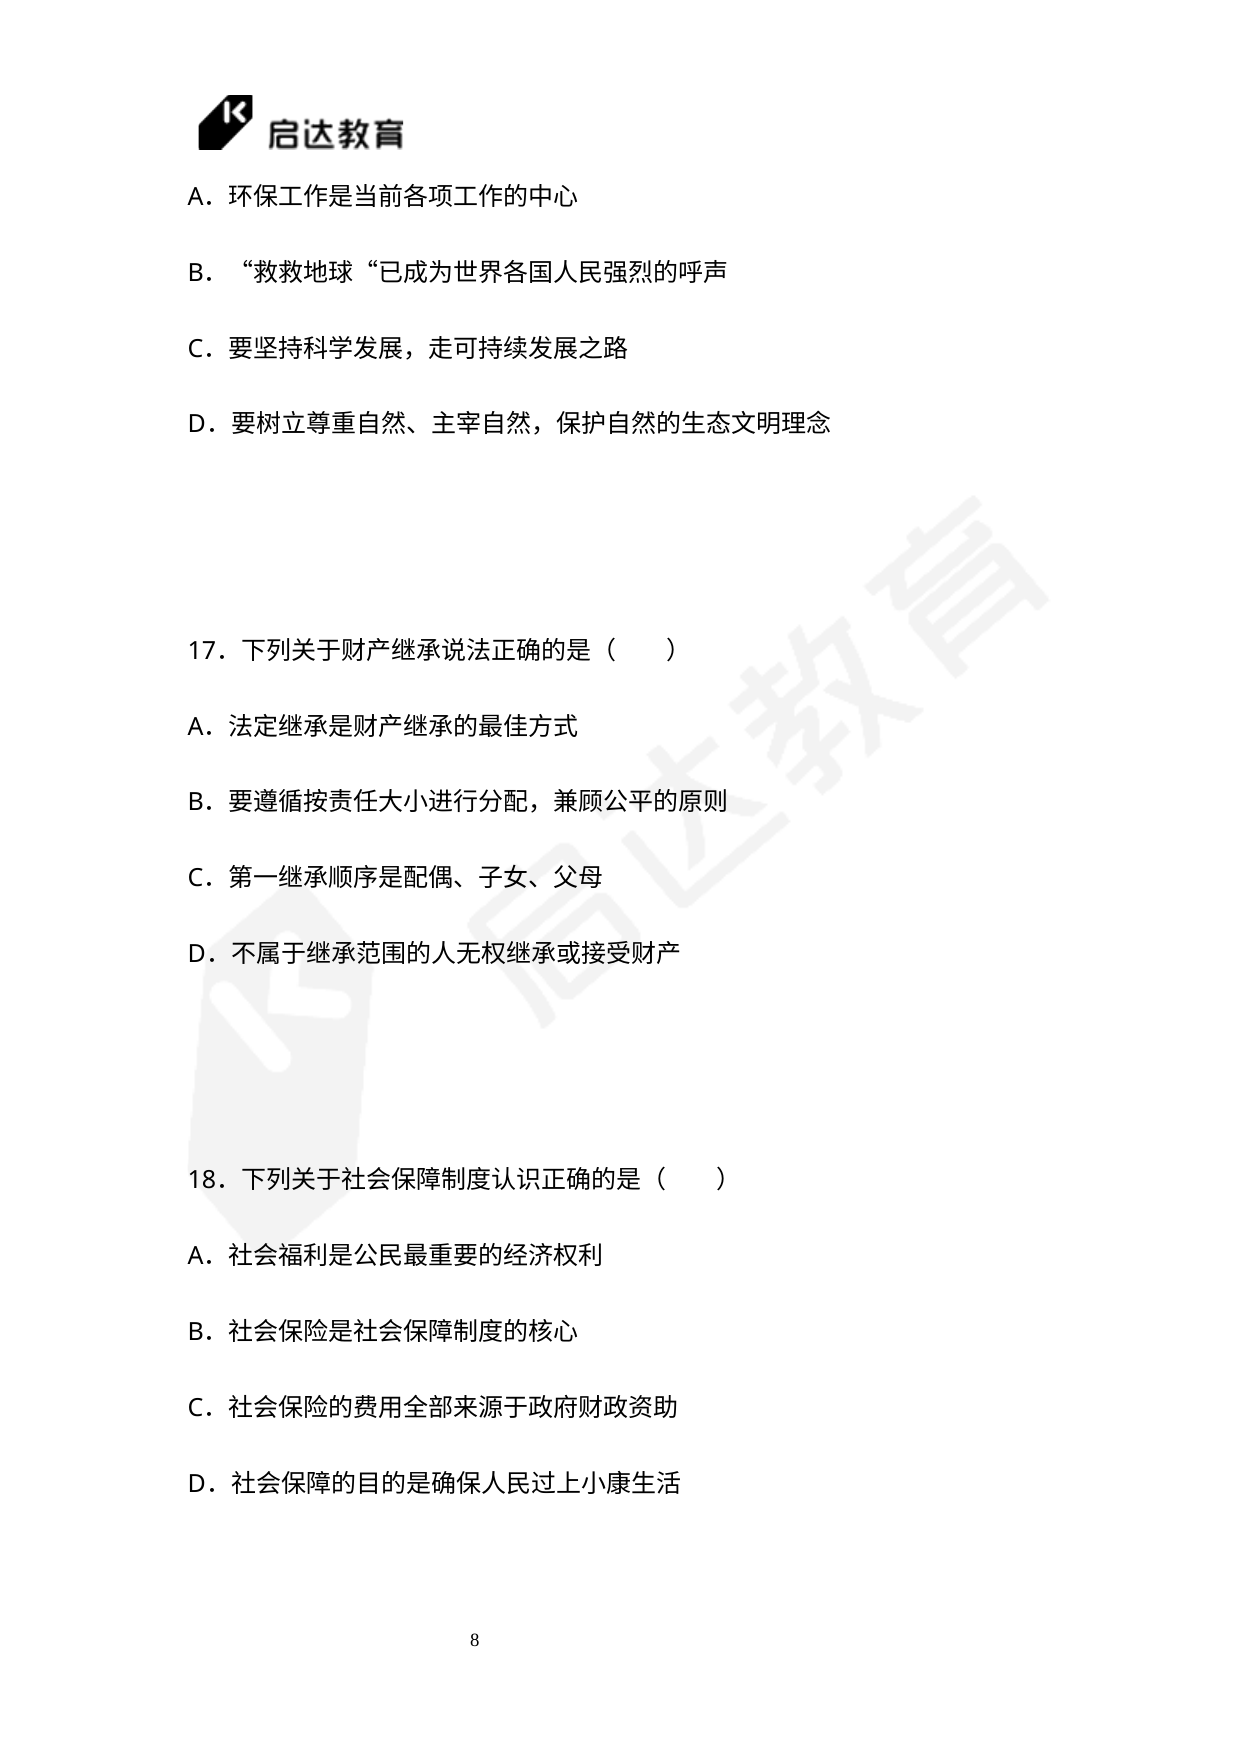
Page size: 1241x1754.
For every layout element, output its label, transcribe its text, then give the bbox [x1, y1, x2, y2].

text B．“救救地球“已成为世界各国人民强烈的呼声 [187, 238, 1053, 303]
text D．不属于继承范围的人无权继承或接受财产 [187, 919, 1053, 984]
text A．法定继承是财产继承的最佳方式 [187, 692, 1053, 757]
picture [198, 95, 404, 150]
text C．第一继承顺序是配偶、子女、父母 [187, 843, 1053, 908]
text 18．下列关于社会保障制度认识正确的是（ ） [187, 1145, 1053, 1210]
text A．环保工作是当前各项工作的中心 [187, 162, 1053, 227]
text D．社会保障的目的是确保人民过上小康生活 [187, 1449, 1053, 1514]
text B．社会保险是社会保障制度的核心 [187, 1297, 1053, 1362]
text C．社会保险的费用全部来源于政府财政资助 [187, 1373, 1053, 1438]
text D．要树立尊重自然、主宰自然，保护自然的生态文明理念 [187, 389, 1053, 454]
text A．社会福利是公民最重要的经济权利 [187, 1221, 1053, 1286]
text B．要遵循按责任大小进行分配，兼顾公平的原则 [187, 767, 1053, 832]
text 17．下列关于财产继承说法正确的是（ ） [187, 616, 1053, 681]
text C．要坚持科学发展，走可持续发展之路 [187, 314, 1053, 379]
